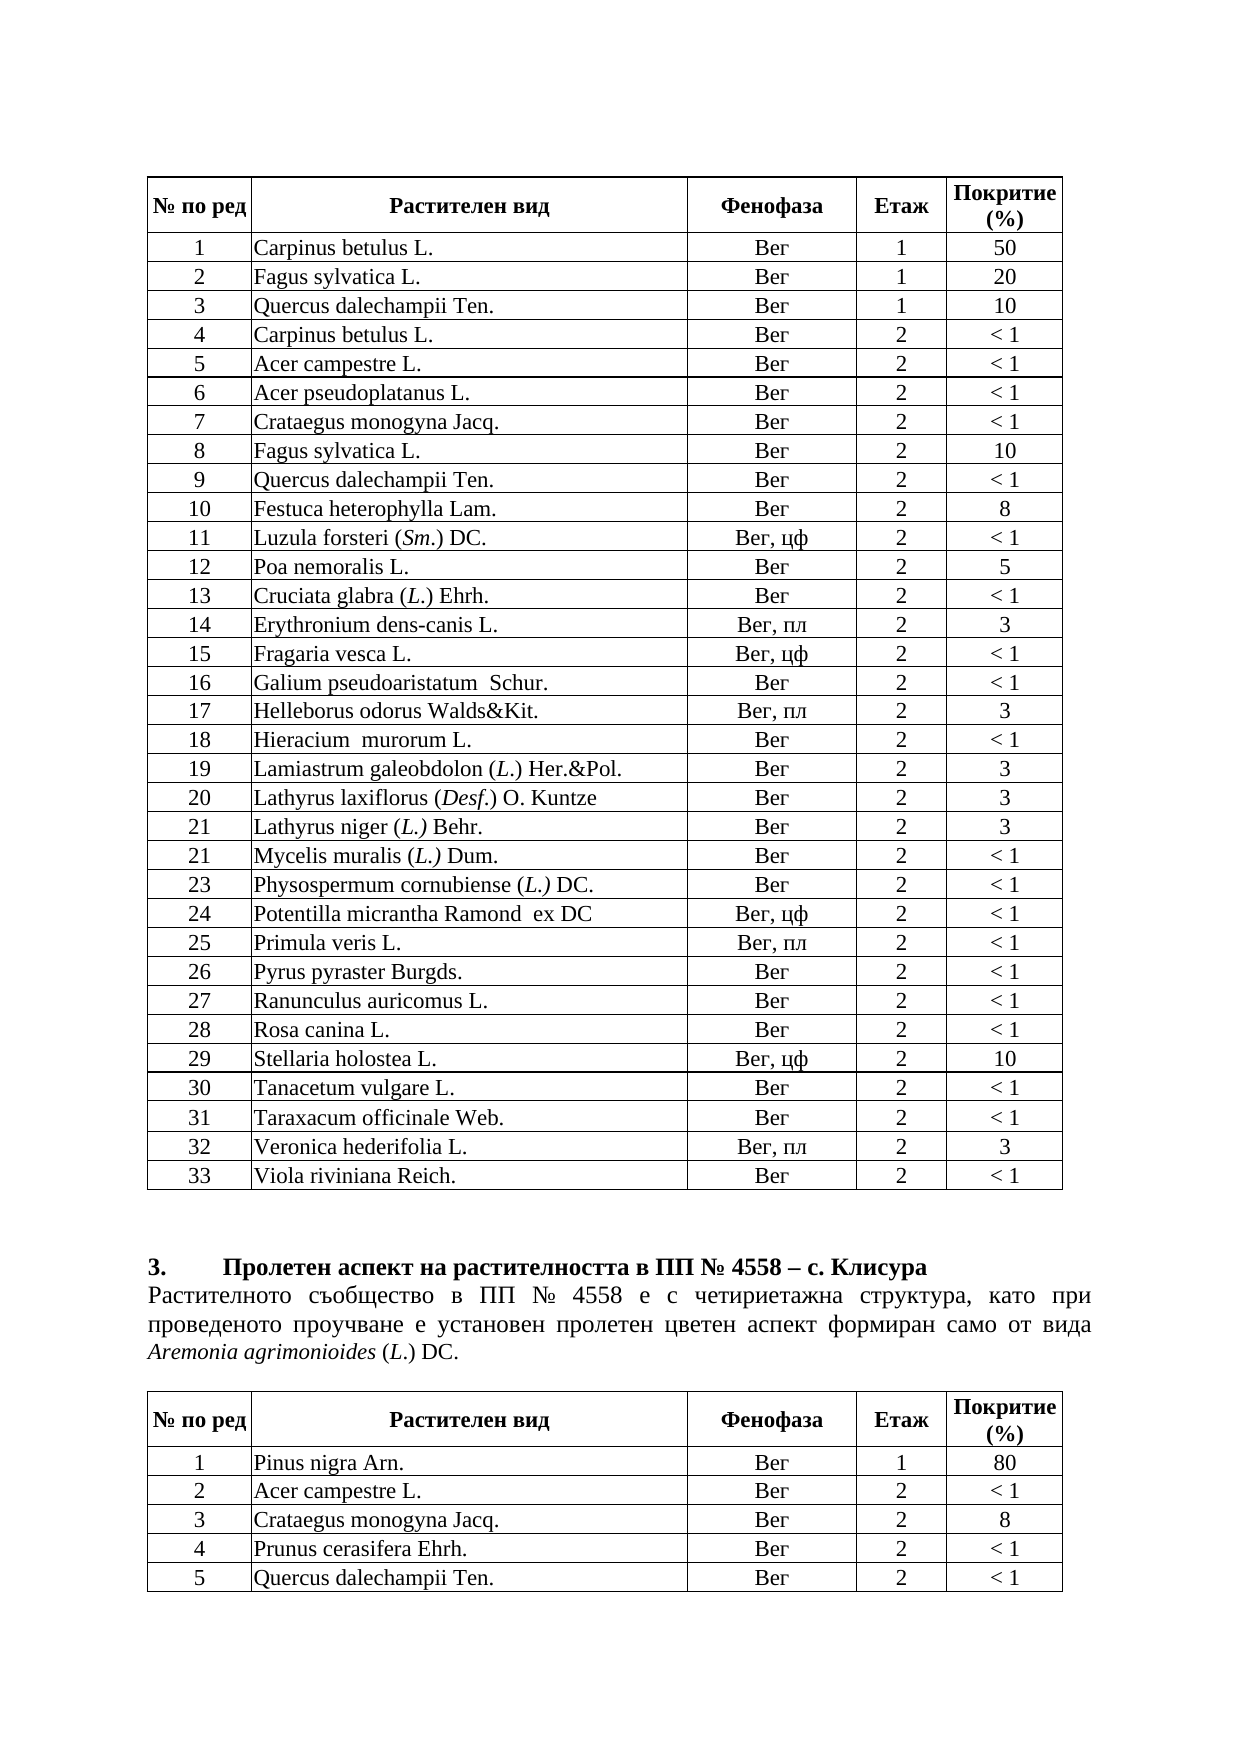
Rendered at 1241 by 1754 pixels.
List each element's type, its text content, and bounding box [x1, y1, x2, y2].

table_cell 26 [148, 957, 251, 984]
table_cell < 1 [947, 667, 1062, 695]
table_cell Вег [688, 378, 856, 405]
table_cell Вег [688, 320, 856, 347]
table_cell 5 [148, 349, 251, 376]
table_cell 7 [148, 406, 251, 434]
table_cell 20 [947, 262, 1062, 289]
table_cell 10 [148, 493, 251, 521]
table_cell 9 [148, 464, 251, 492]
table_cell Lathyrus niger (L.) Behr. [252, 812, 687, 840]
table_cell 30 [148, 1073, 251, 1100]
table_cell Вег [688, 841, 856, 869]
table_cell 1 [857, 233, 946, 261]
table_cell 10 [947, 1044, 1062, 1071]
table_cell 2 [857, 638, 946, 666]
table_header Растителен вид [252, 1392, 687, 1446]
table_cell Poa nemoralis L. [252, 551, 687, 579]
table_header Фенофаза [688, 178, 856, 232]
table_cell Вег [688, 957, 856, 984]
table_cell 1 [148, 233, 251, 261]
table_cell 2 [148, 1476, 251, 1504]
table_cell Вег [688, 754, 856, 782]
table_cell Вег, цф [688, 1044, 856, 1071]
table_cell 21 [148, 812, 251, 840]
table_header Етаж [857, 178, 946, 232]
table_cell < 1 [947, 1534, 1062, 1562]
table_cell 2 [857, 812, 946, 840]
table_cell < 1 [947, 349, 1062, 376]
table_cell 8 [148, 435, 251, 463]
table_cell Вег [688, 1447, 856, 1475]
table_cell Вег [688, 1563, 856, 1591]
table_cell Вег [688, 1073, 856, 1100]
table_cell < 1 [947, 1476, 1062, 1504]
table_cell 2 [857, 435, 946, 463]
table_cell Вег, пл [688, 1132, 856, 1159]
table_cell 3 [947, 812, 1062, 840]
table_cell Erythronium dens-canis L. [252, 609, 687, 637]
table_cell Stellaria holostea L. [252, 1044, 687, 1071]
table_cell 2 [857, 1101, 946, 1131]
table_cell 3 [947, 696, 1062, 724]
table_cell < 1 [947, 899, 1062, 927]
table_cell 18 [148, 725, 251, 753]
table_cell 21 [148, 841, 251, 869]
table_cell < 1 [947, 638, 1062, 666]
table_cell Вег [688, 870, 856, 898]
table_cell Вег, пл [688, 609, 856, 637]
table_cell Galium pseudoaristatum Schur. [252, 667, 687, 695]
table_cell 2 [857, 986, 946, 1013]
table_cell 28 [148, 1015, 251, 1042]
table_cell Prunus cerasifera Ehrh. [252, 1534, 687, 1562]
table_cell 2 [857, 841, 946, 869]
table_cell 2 [857, 754, 946, 782]
table_cell 20 [148, 783, 251, 811]
table_cell < 1 [947, 928, 1062, 956]
table_cell 2 [857, 696, 946, 724]
table_cell Physospermum cornubiense (L.) DC. [252, 870, 687, 898]
table_cell 10 [947, 291, 1062, 318]
table_cell 1 [857, 1447, 946, 1475]
table_cell < 1 [947, 378, 1062, 405]
table_cell 1 [857, 291, 946, 318]
table_cell < 1 [947, 725, 1062, 753]
table_cell 2 [857, 1015, 946, 1042]
table_cell Rosa canina L. [252, 1015, 687, 1042]
table_cell Festuca heterophylla Lam. [252, 493, 687, 521]
table_cell 12 [148, 551, 251, 579]
table_cell < 1 [947, 841, 1062, 869]
table_cell Lathyrus laxiflorus (Desf.) O. Kuntze [252, 783, 687, 811]
table_cell Hieracium murorum L. [252, 725, 687, 753]
table_cell Pinus nigra Arn. [252, 1447, 687, 1475]
table_cell Вег [688, 233, 856, 261]
table_cell Вег [688, 1505, 856, 1533]
table_cell Primula veris L. [252, 928, 687, 956]
table_header № по ред [148, 178, 251, 232]
table_cell < 1 [947, 1161, 1062, 1188]
table_cell Cruciata glabra (L.) Ehrh. [252, 580, 687, 608]
table_cell 2 [857, 522, 946, 550]
table_cell 13 [148, 580, 251, 608]
table_cell Вег [688, 725, 856, 753]
table_cell 2 [857, 957, 946, 984]
table_cell Вег, цф [688, 899, 856, 927]
table_cell < 1 [947, 320, 1062, 347]
table_cell 80 [947, 1447, 1062, 1475]
table_cell 27 [148, 986, 251, 1013]
table_cell Вег, цф [688, 522, 856, 550]
table_cell < 1 [947, 1073, 1062, 1100]
table_cell 1 [148, 1447, 251, 1475]
table_cell 2 [857, 609, 946, 637]
list Пролетен аспект на растителността в ПП № 4558 – с. Клисура [148, 1252, 1093, 1281]
table_cell 8 [947, 493, 1062, 521]
table_cell 2 [857, 378, 946, 405]
table_cell 2 [857, 580, 946, 608]
table_cell Carpinus betulus L. [252, 320, 687, 347]
table_cell Crataegus monogyna Jacq. [252, 406, 687, 434]
table_cell Veronica hederifolia L. [252, 1132, 687, 1159]
table_cell Вег [688, 580, 856, 608]
table_cell 2 [857, 870, 946, 898]
table_cell < 1 [947, 1015, 1062, 1042]
table_cell Fagus sylvatica L. [252, 435, 687, 463]
table_cell 3 [947, 754, 1062, 782]
table_cell Вег [688, 812, 856, 840]
table_cell 6 [148, 378, 251, 405]
table_cell 29 [148, 1044, 251, 1071]
table_cell Вег [688, 262, 856, 289]
table_cell 2 [857, 1132, 946, 1159]
table_cell Acer campestre L. [252, 1476, 687, 1504]
table_cell 2 [857, 1161, 946, 1188]
table_cell Вег [688, 1015, 856, 1042]
table_cell Quercus dalechampii Ten. [252, 1563, 687, 1591]
table_cell < 1 [947, 406, 1062, 434]
table_cell Tanacetum vulgare L. [252, 1073, 687, 1100]
table_cell Вег, цф [688, 638, 856, 666]
table_cell < 1 [947, 986, 1062, 1013]
table_cell < 1 [947, 870, 1062, 898]
table_cell 17 [148, 696, 251, 724]
table_cell 2 [857, 349, 946, 376]
table_cell 4 [148, 320, 251, 347]
table_cell Fragaria vesca L. [252, 638, 687, 666]
table_cell Вег [688, 1534, 856, 1562]
table_cell 2 [857, 320, 946, 347]
table_cell < 1 [947, 580, 1062, 608]
table_cell Ranunculus auricomus L. [252, 986, 687, 1013]
table_cell 2 [857, 1505, 946, 1533]
table_cell 2 [857, 928, 946, 956]
table_cell < 1 [947, 1101, 1062, 1131]
table_cell 33 [148, 1161, 251, 1188]
table_cell 2 [148, 262, 251, 289]
table_cell 3 [148, 1505, 251, 1533]
table_header Покритие (%) [947, 178, 1062, 232]
table_cell Вег [688, 986, 856, 1013]
table_header Фенофаза [688, 1392, 856, 1446]
table_cell Acer pseudoplatanus L. [252, 378, 687, 405]
table_cell 2 [857, 783, 946, 811]
table_cell 25 [148, 928, 251, 956]
table_cell Luzula forsteri (Sm.) DC. [252, 522, 687, 550]
table_cell 2 [857, 1534, 946, 1562]
table_cell Pyrus pyraster Burgds. [252, 957, 687, 984]
table_cell 2 [857, 551, 946, 579]
table_cell Acer campestre L. [252, 349, 687, 376]
text Растителното съобщество в ПП № 4558 е с четириетажна структура, като при проведеното проучване е установен пролетен цветен аспект формиран само от вида Aremonia agrimonioides (L.) DC. [148, 1281, 1093, 1364]
table_cell Viola riviniana Reich. [252, 1161, 687, 1188]
table_cell Вег [688, 349, 856, 376]
table_cell 32 [148, 1132, 251, 1159]
table_cell 1 [857, 262, 946, 289]
table_cell Вег [688, 551, 856, 579]
table_cell Вег, пл [688, 696, 856, 724]
table_cell Вег [688, 435, 856, 463]
table_cell 3 [947, 783, 1062, 811]
table_cell 2 [857, 667, 946, 695]
table_cell 5 [148, 1563, 251, 1591]
table_cell Вег [688, 1161, 856, 1188]
table_cell Lamiastrum galeobdolon (L.) Her.&Pol. [252, 754, 687, 782]
table_cell Quercus dalechampii Ten. [252, 464, 687, 492]
table_cell Taraxacum officinale Web. [252, 1101, 687, 1131]
table_cell Вег [688, 667, 856, 695]
table_cell Crataegus monogyna Jacq. [252, 1505, 687, 1533]
table_cell 10 [947, 435, 1062, 463]
table_header Растителен вид [252, 178, 687, 232]
table_cell 2 [857, 1563, 946, 1591]
table_cell 3 [148, 291, 251, 318]
table_cell 2 [857, 725, 946, 753]
table_cell Mycelis muralis (L.) Dum. [252, 841, 687, 869]
table_cell 2 [857, 899, 946, 927]
table_cell 23 [148, 870, 251, 898]
table_cell Вег [688, 1101, 856, 1131]
table_cell 2 [857, 493, 946, 521]
table_cell 11 [148, 522, 251, 550]
table_cell 3 [947, 1132, 1062, 1159]
table_cell Вег [688, 493, 856, 521]
table_cell 14 [148, 609, 251, 637]
table_cell 2 [857, 1073, 946, 1100]
table_cell 31 [148, 1101, 251, 1131]
table_cell 8 [947, 1505, 1062, 1533]
table_cell Quercus dalechampii Ten. [252, 291, 687, 318]
table_cell 3 [947, 609, 1062, 637]
table_cell 4 [148, 1534, 251, 1562]
table_cell 5 [947, 551, 1062, 579]
table_cell Вег, пл [688, 928, 856, 956]
table_cell Potentilla micrantha Ramond ex DC [252, 899, 687, 927]
table_cell 16 [148, 667, 251, 695]
table_cell Вег [688, 291, 856, 318]
table_cell 2 [857, 464, 946, 492]
table_cell Helleborus odorus Walds&Kit. [252, 696, 687, 724]
table_cell Вег [688, 464, 856, 492]
table_cell Вег [688, 783, 856, 811]
table_cell Вег [688, 1476, 856, 1504]
table_cell Carpinus betulus L. [252, 233, 687, 261]
table_cell 24 [148, 899, 251, 927]
table_cell < 1 [947, 522, 1062, 550]
table_cell 50 [947, 233, 1062, 261]
table_cell 2 [857, 1476, 946, 1504]
table_cell 2 [857, 1044, 946, 1071]
table_header Покритие (%) [947, 1392, 1062, 1446]
table_cell 2 [857, 406, 946, 434]
table_header № по ред [148, 1392, 251, 1446]
table_cell 19 [148, 754, 251, 782]
table_cell < 1 [947, 1563, 1062, 1591]
table_cell 15 [148, 638, 251, 666]
table_header Етаж [857, 1392, 946, 1446]
table_cell < 1 [947, 957, 1062, 984]
table_cell Вег [688, 406, 856, 434]
table_cell Fagus sylvatica L. [252, 262, 687, 289]
table_cell < 1 [947, 464, 1062, 492]
